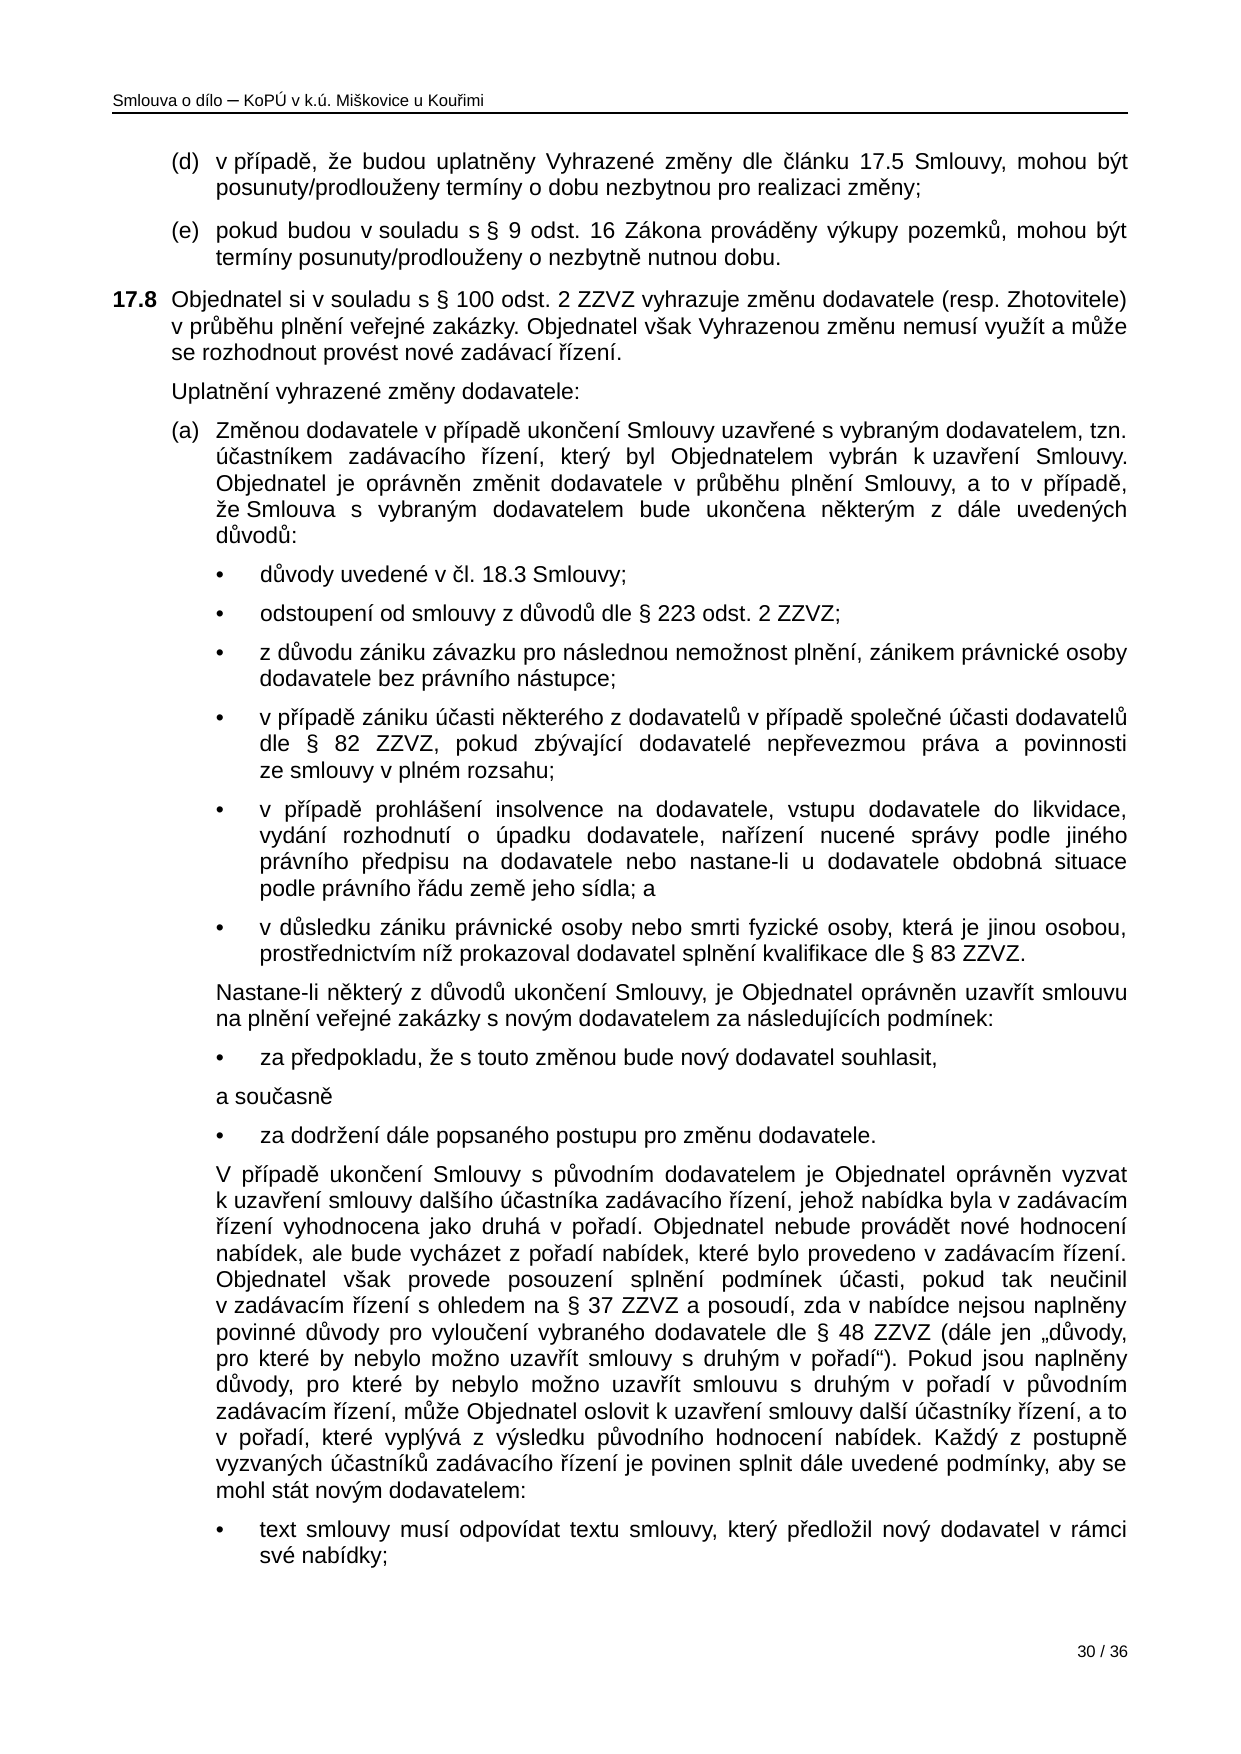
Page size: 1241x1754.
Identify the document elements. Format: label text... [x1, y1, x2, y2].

list pokud budou v souladu s § 9 odst. 16 Zákona prováděny výkupy pozemků, mohou být termíny posunuty/prodlouženy o nezbytně nutnou dobu. [171, 217, 1128, 270]
text • z důvodu zániku závazku pro následnou nemožnost plnění, zánikem právnické osoby dodavatele bez právního nástupce; [216, 639, 1128, 692]
text a současně [186, 1083, 1128, 1109]
text • důvody uvedené v čl. 18.3 Smlouvy; [216, 561, 1128, 587]
text • text smlouvy musí odpovídat textu smlouvy, který předložil nový dodavatel v rámci své nabídky; [216, 1516, 1128, 1568]
list Uplatnění vyhrazené změny dodavatele: [112, 378, 1128, 404]
text V případě ukončení Smlouvy s původním dodavatelem je Objednatel oprávněn vyzvat k uzavření smlouvy dalšího účastníka zadávacího řízení, jehož nabídka byla v zadávacím řízení vyhodnocena jako druhá v pořadí. Objednatel nebude provádět nové hodnocení nabídek, ale bude vycházet z pořadí nabídek, které bylo provedeno v zadávacím řízení. Objednatel však provede posouzení splnění podmínek účasti, pokud tak neučinil v zadávacím řízení s ohledem na § 37 ZZVZ a posoudí, zda v nabídce nejsou naplněny povinné důvody pro vyloučení vybraného dodavatele dle § 48 ZZVZ (dále jen „důvody, pro které by nebylo možno uzavřít smlouvy s druhým v pořadí“). Pokud jsou naplněny důvody, pro které by nebylo možno uzavřít smlouvu s druhým v pořadí v původním zadávacím řízení, může Objednatel oslovit k uzavření smlouvy další účastníky řízení, a to v pořadí, které vyplývá z výsledku původního hodnocení nabídek. Každý z postupně vyzvaných účastníků zadávacího řízení je povinen splnit dále uvedené podmínky, aby se mohl stát novým dodavatelem: [216, 1161, 1128, 1503]
text • odstoupení od smlouvy z důvodů dle § 223 odst. 2 ZZVZ; [216, 600, 1128, 626]
text • za dodržení dále popsaného postupu pro změnu dodavatele. [216, 1122, 1128, 1148]
text • v případě zániku účasti některého z dodavatelů v případě společné účasti dodavatelů dle § 82 ZZVZ, pokud zbývající dodavatelé nepřevezmou práva a povinnosti ze smlouvy v plném rozsahu; [216, 704, 1128, 783]
text • v případě prohlášení insolvence na dodavatele, vstupu dodavatele do likvidace, vydání rozhodnutí o úpadku dodavatele, nařízení nucené správy podle jiného právního předpisu na dodavatele nebo nastane-li u dodavatele obdobná situace podle právního řádu země jeho sídla; a [216, 796, 1128, 901]
text • v důsledku zániku právnické osoby nebo smrti fyzické osoby, která je jinou osobou, prostřednictvím níž prokazoval dodavatel splnění kvalifikace dle § 83 ZZVZ. [216, 913, 1128, 966]
text Nastane-li některý z důvodů ukončení Smlouvy, je Objednatel oprávněn uzavřít smlouvu na plnění veřejné zakázky s novým dodavatelem za následujících podmínek: [216, 979, 1128, 1031]
text • za předpokladu, že s touto změnou bude nový dodavatel souhlasit, [216, 1044, 1128, 1070]
list Změnou dodavatele v případě ukončení Smlouvy uzavřené s vybraným dodavatelem, tzn. účastníkem zadávacího řízení, který byl Objednatelem vybrán k uzavření Smlouvy. Objednatel je oprávněn změnit dodavatele v průběhu plnění Smlouvy, a to v případě, že Smlouva s vybraným dodavatelem bude ukončena některým z dále uvedených důvodů: [171, 417, 1128, 549]
list v případě, že budou uplatněny Vyhrazené změny dle článku 17.5 Smlouvy, mohou být posunuty/prodlouženy termíny o dobu nezbytnou pro realizaci změny; [171, 148, 1128, 200]
text Objednatel si v souladu s § 100 odst. 2 ZZVZ vyhrazuje změnu dodavatele (resp. Zhotovitele) v průběhu plnění veřejné zakázky. Objednatel však Vyhrazenou změnu nemusí využít a může se rozhodnout provést nové zadávací řízení. [112, 286, 1128, 366]
